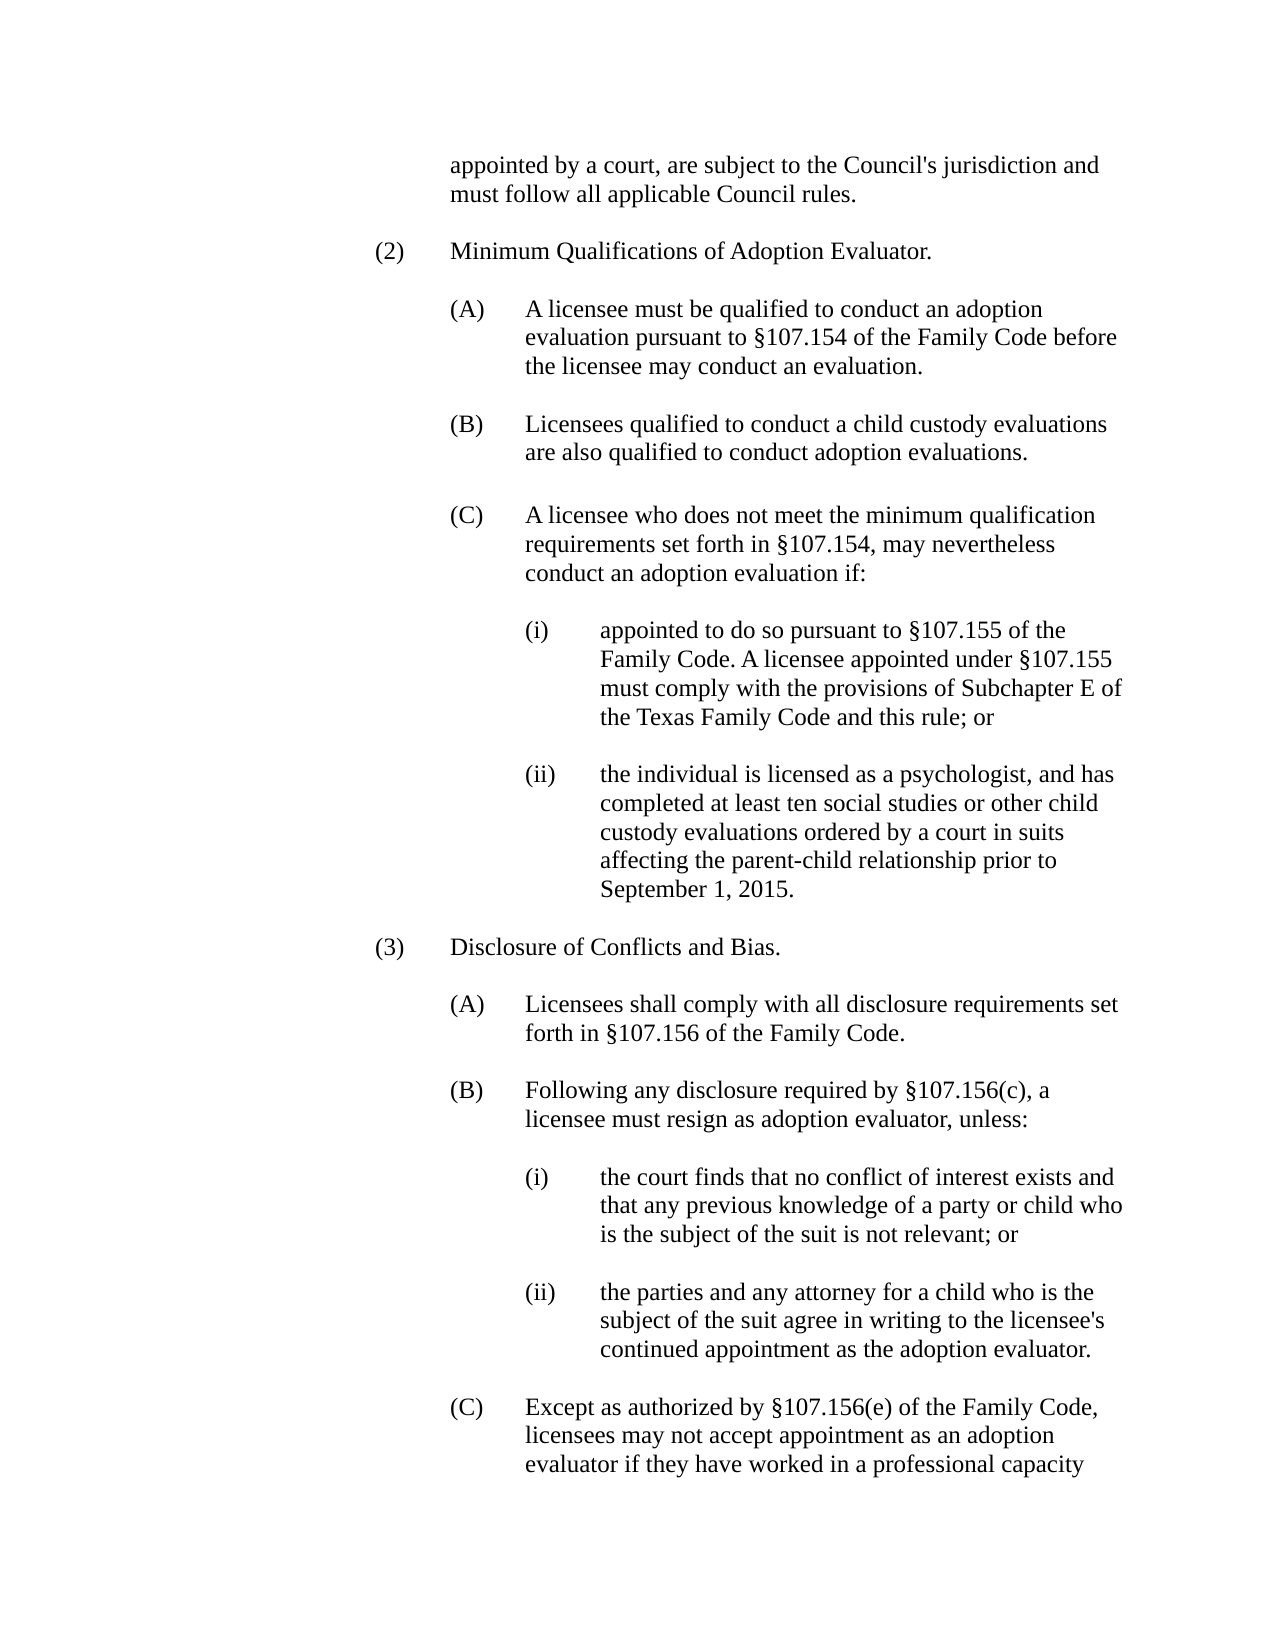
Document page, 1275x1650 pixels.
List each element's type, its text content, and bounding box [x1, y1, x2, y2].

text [375, 150, 1125, 207]
text (ii) the individual is licensed as a psychologist, and has completed at least ten social studies or other child custody evaluations ordered by a court in suits affecting the parent-child relationship prior to September 1, 2015. [525, 759, 1125, 903]
text (i) the court finds that no conflict of interest exists and that any previous knowledge of a party or child who is the subject of the suit is not relevant; or [525, 1162, 1125, 1248]
text (C) A licensee who does not meet the minimum qualification requirements set forth in §107.154, may nevertheless conduct an adoption evaluation if: [450, 500, 1125, 587]
text (ii) the parties and any attorney for a child who is the subject of the suit agree in writing to the licensee's continued appointment as the adoption evaluator. [525, 1277, 1125, 1363]
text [450, 1392, 1125, 1478]
text (A) Licensees shall comply with all disclosure requirements set forth in §107.156 of the Family Code. [450, 989, 1125, 1047]
text (B) Following any disclosure required by §107.156(c), a licensee must resign as adoption evaluator, unless: [450, 1075, 1125, 1133]
text (i) appointed to do so pursuant to §107.155 of the Family Code. A licensee appointed under §107.155 must comply with the provisions of Subchapter E of the Texas Family Code and this rule; or [525, 615, 1125, 730]
text (2) Minimum Qualifications of Adoption Evaluator. [300, 236, 1125, 265]
text (3) Disclosure of Conflicts and Bias. [300, 932, 1125, 960]
text (B) Licensees qualified to conduct a child custody evaluations are also qualified to conduct adoption evaluations. [450, 409, 1125, 466]
text (A) A licensee must be qualified to conduct an adoption evaluation pursuant to §107.154 of the Family Code before the licensee may conduct an evaluation. [450, 294, 1125, 380]
